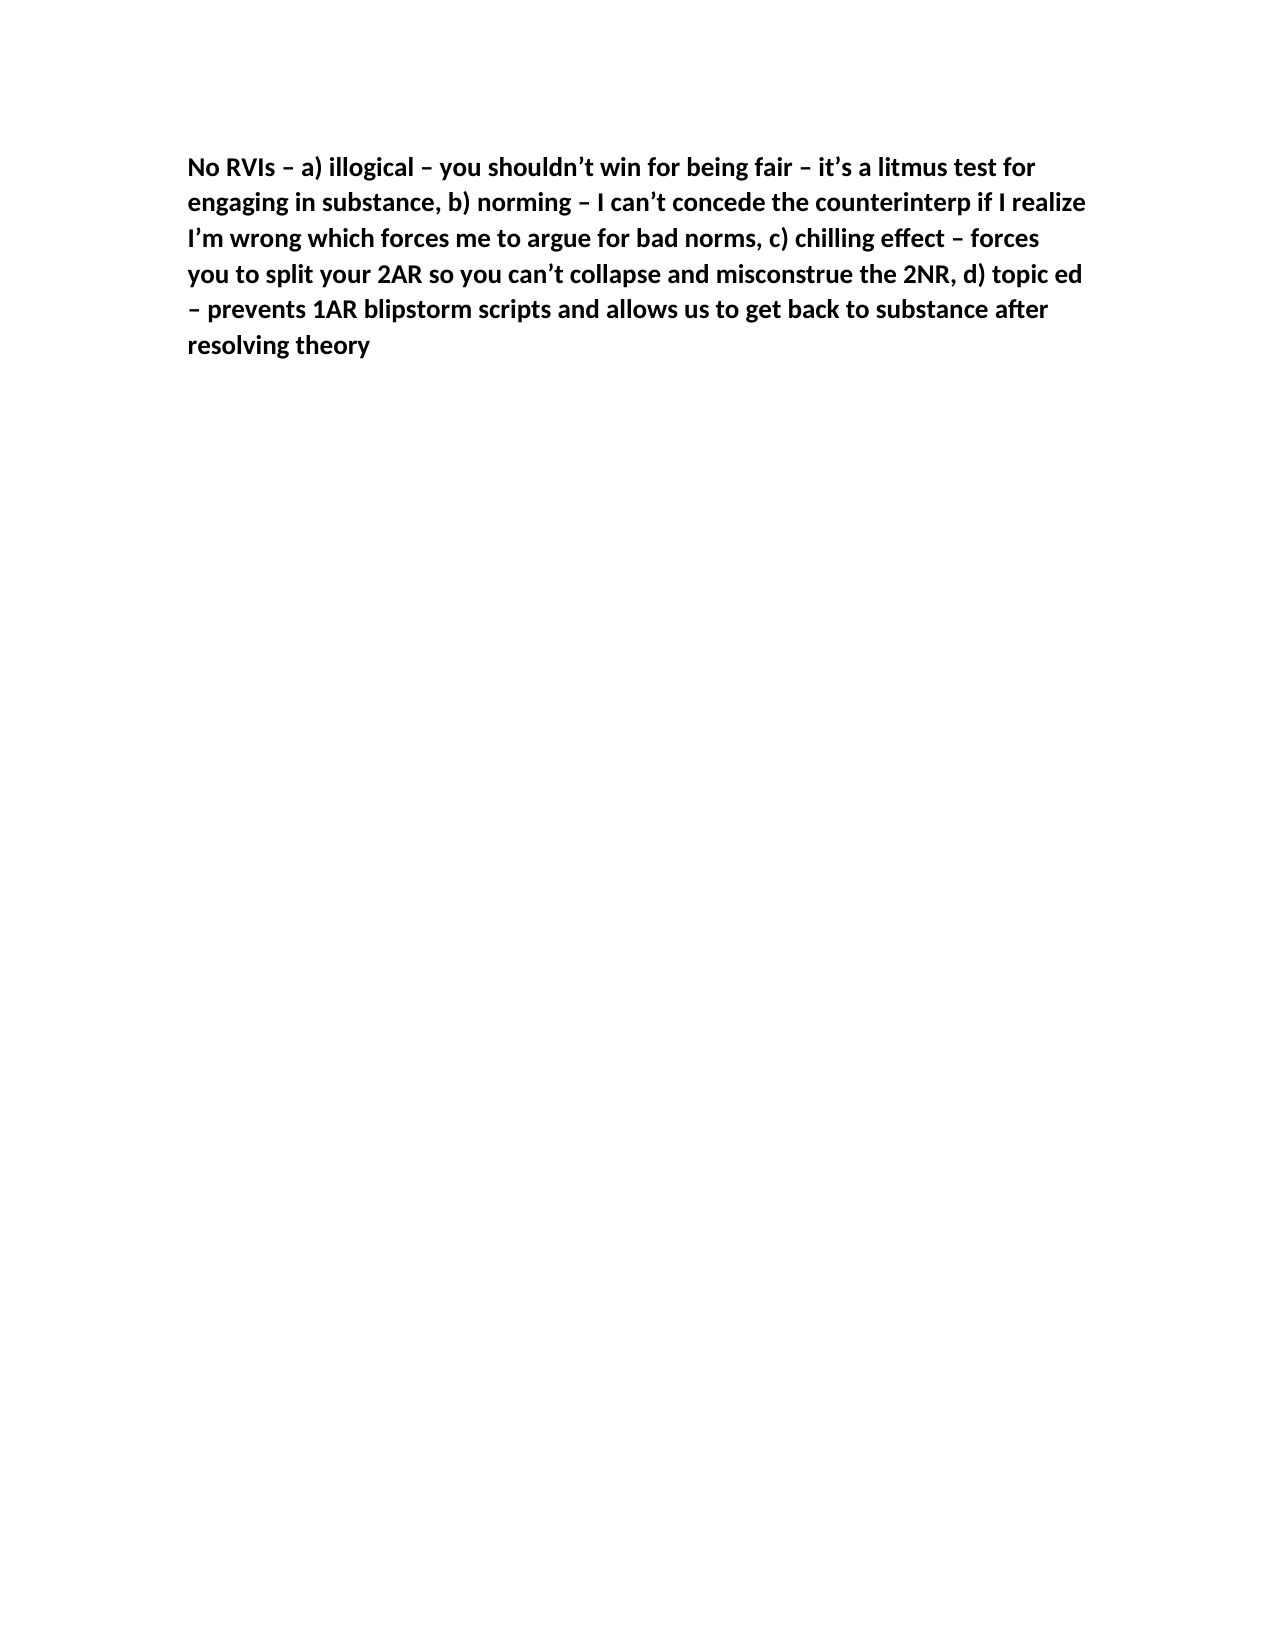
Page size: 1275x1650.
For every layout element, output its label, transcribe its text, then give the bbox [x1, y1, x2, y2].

subtitle No RVIs – a) illogical – you shouldn’t win for being fair – it’s a litmus test for engaging in substance, b) norming – I can’t concede the counterinterp if I realize I’m wrong which forces me to argue for bad norms, c) chilling effect – forces you to split your 2AR so you can’t collapse and misconstrue the 2NR, d) topic ed – prevents 1AR blipstorm scripts and allows us to get back to substance after resolving theory [187, 150, 1087, 361]
